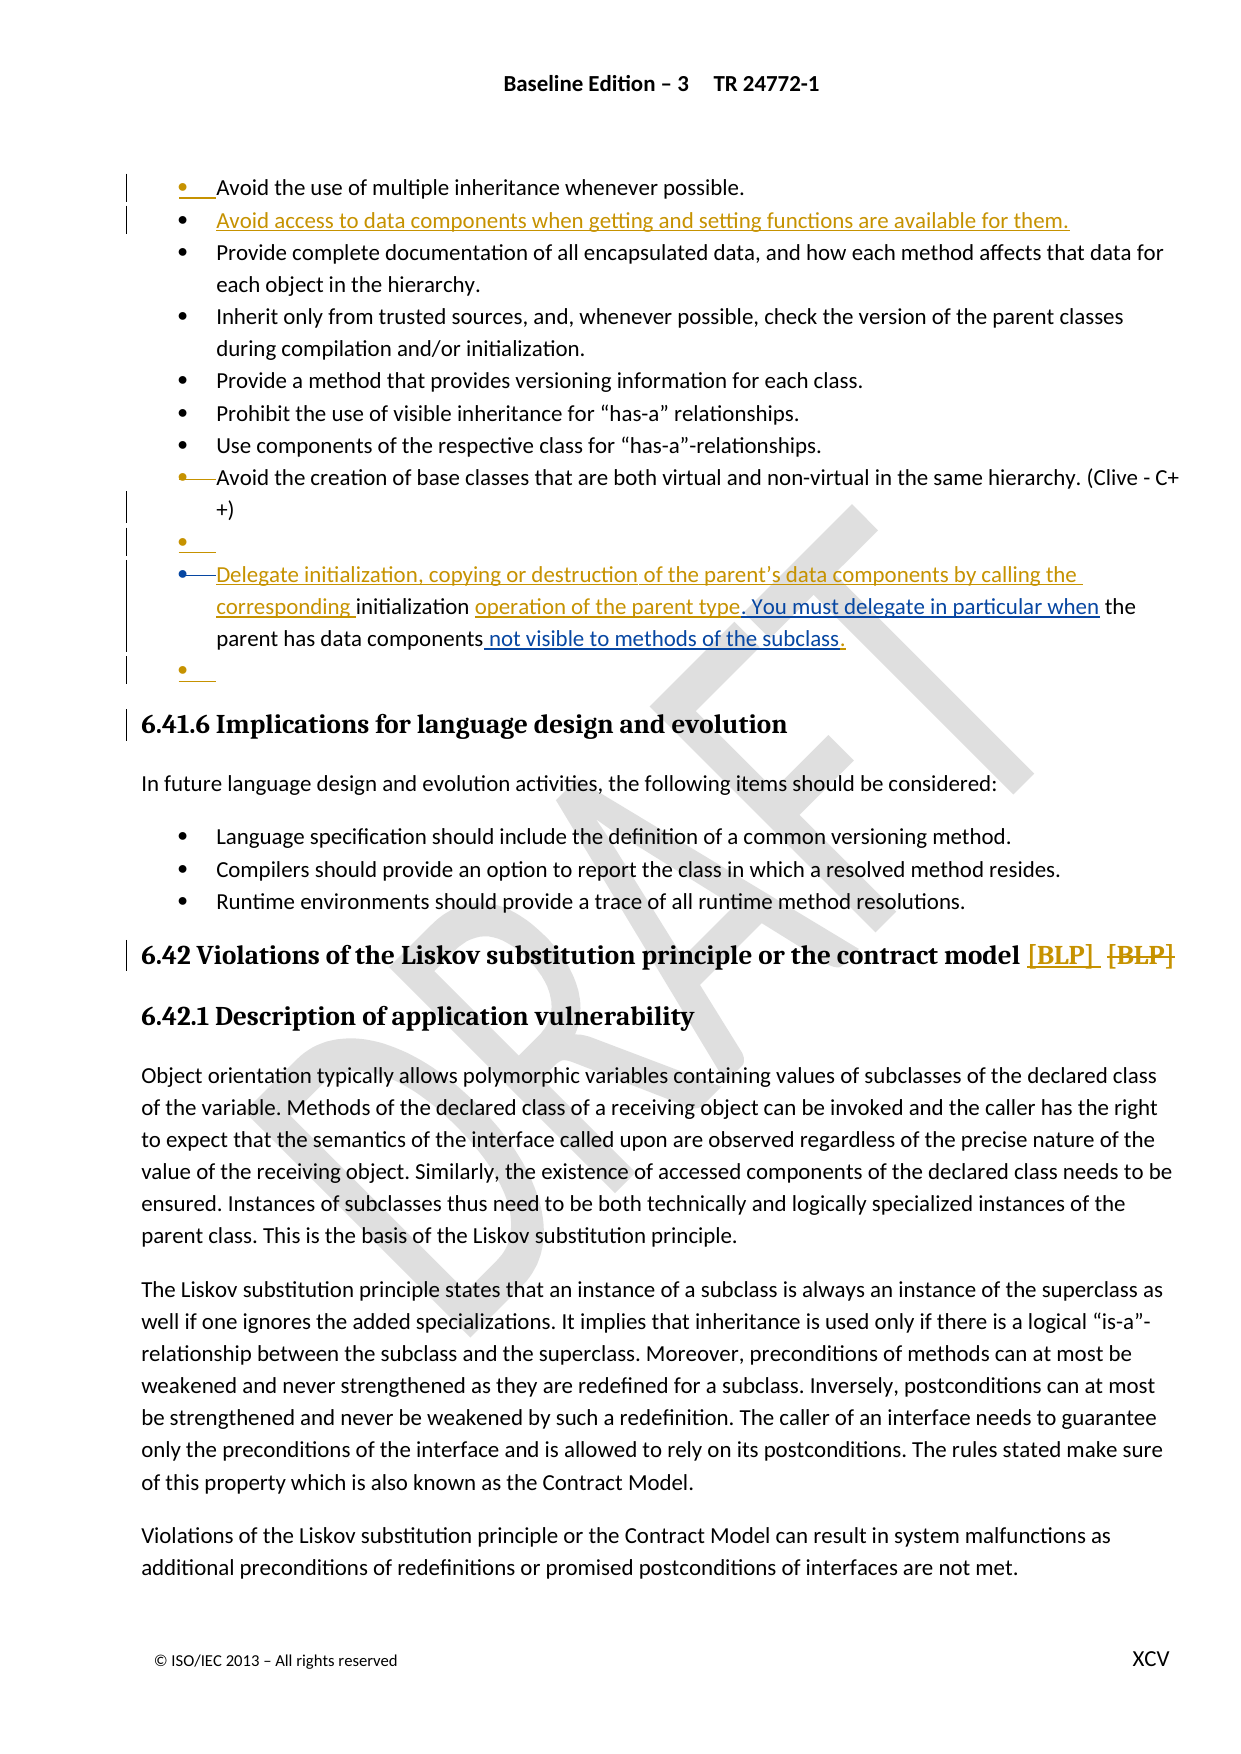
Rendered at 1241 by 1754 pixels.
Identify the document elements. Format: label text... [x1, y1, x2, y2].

text Violations of the Liskov substitution principle or the Contract Model can result in system malfunctions as additional preconditions of redefinitions or promised postconditions of interfaces are not met. [141, 1521, 1182, 1581]
subtitle 6.41.6 Implications for language design and evolution [141, 709, 1182, 741]
subtitle 6.42 Violations of the Liskov substitution principle or the contract model [141, 940, 1182, 971]
list the parent has data components [178, 560, 1182, 652]
list Inherit only from trusted sources, and, whenever possible, check the version of the parent classes during compilation and/or initialization. [178, 302, 1182, 362]
list Avoid the use of multiple inheritance whenever possible. [178, 173, 1182, 202]
text In future language design and evolution activities, the following items should be considered: [141, 769, 1182, 797]
text Object orientation typically allows polymorphic variables containing values of subclasses of the declared class of the variable. Methods of the declared class of a receiving object can be invoked and the caller has the right to expect that the semantics of the interface called upon are observed regardless of the precise nature of the value of the receiving object. Similarly, the existence of accessed components of the declared class needs to be ensured. Instances of subclasses thus need to be both technically and logically specialized instances of the parent class. This is the basis of the Liskov substitution principle. [141, 1061, 1182, 1250]
list Use components of the respective class for “has-a”-relationships. [178, 431, 1182, 459]
subtitle 6.42.1 Description of application vulnerability [141, 1001, 1182, 1032]
list Provide complete documentation of all encapsulated data, and how each method affects that data for each object in the hierarchy. [178, 238, 1182, 298]
list Language specification should include the definition of a common versioning method. [178, 822, 1182, 851]
list Provide a method that provides versioning information for each class. [178, 367, 1182, 395]
list Compilers should provide an option to report the class in which a resolved method resides. [178, 855, 1182, 883]
list Avoid the creation of base classes that are both virtual and non-virtual in the same hierarchy. (Clive - C++) [178, 463, 1182, 523]
list Prohibit the use of visible inheritance for “has-a” relationships. [178, 399, 1182, 427]
text The Liskov substitution principle states that an instance of a subclass is always an instance of the superclass as well if one ignores the added specializations. It implies that inheritance is used only if there is a logical “is-a”-relationship between the subclass and the superclass. Moreover, preconditions of methods can at most be weakened and never strengthened as they are redefined for a subclass. Inversely, postconditions can at most be strengthened and never be weakened by such a redefinition. The caller of an interface needs to guarantee only the preconditions of the interface and is allowed to rely on its postconditions. The rules stated make sure of this property which is also known as the Contract Model. [141, 1275, 1182, 1496]
list Runtime environments should provide a trace of all runtime method resolutions. [178, 887, 1182, 915]
